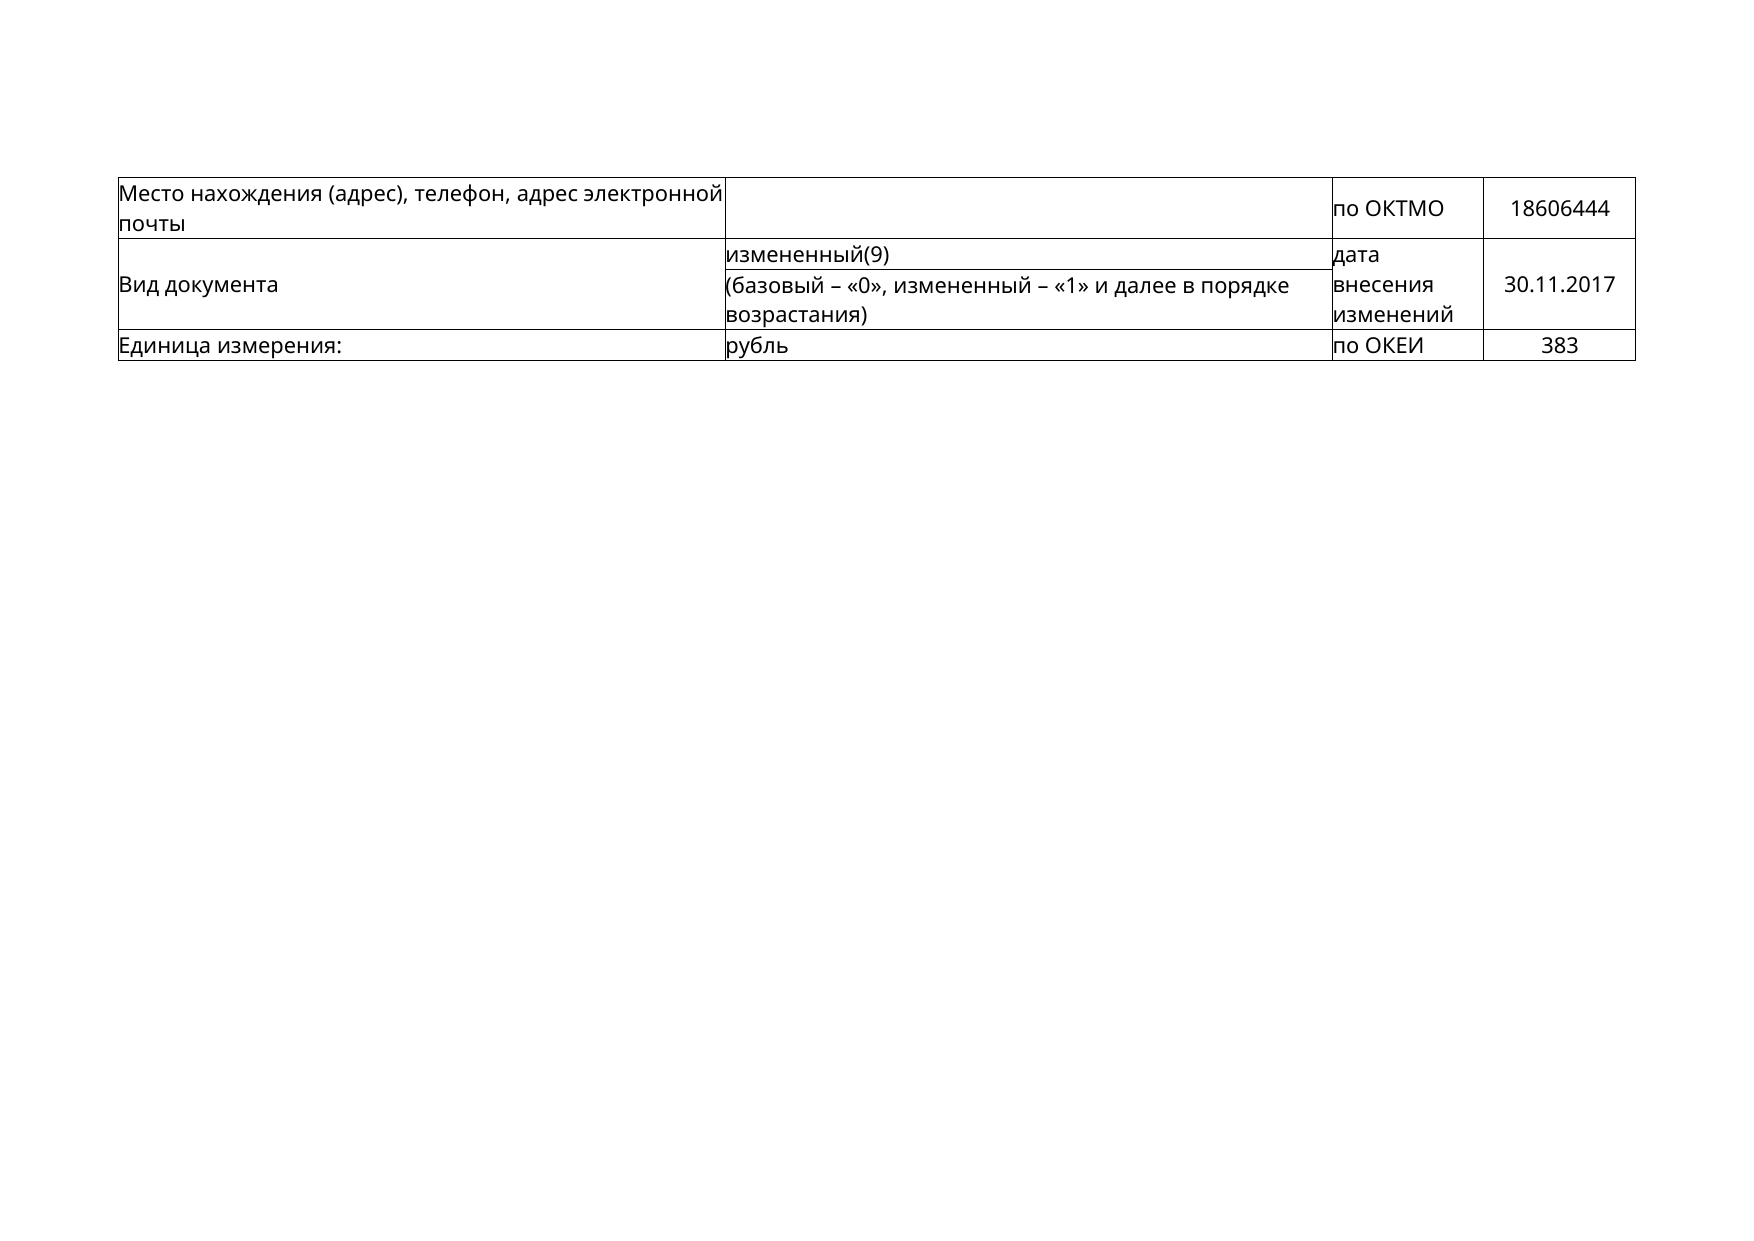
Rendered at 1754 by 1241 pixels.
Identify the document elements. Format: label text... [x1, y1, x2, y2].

table_cell по ОКТМО [1333, 178, 1483, 238]
table_cell 383 [1484, 330, 1635, 360]
table_cell (базовый – «0», измененный – «1» и далее в порядке возрастания) [726, 270, 1332, 329]
table_cell [726, 178, 1332, 238]
table_cell по ОКЕИ [1333, 330, 1483, 360]
table_cell дата внесения изменений [1333, 239, 1483, 329]
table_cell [119, 178, 725, 238]
table_cell измененный(9) [726, 239, 1332, 269]
table_cell Единица измерения: [119, 330, 725, 360]
table_cell рубль [726, 330, 1332, 360]
table_cell 30.11.2017 [1484, 239, 1635, 329]
table_cell Вид документа [119, 239, 725, 329]
table_cell 18606444 [1484, 178, 1635, 238]
